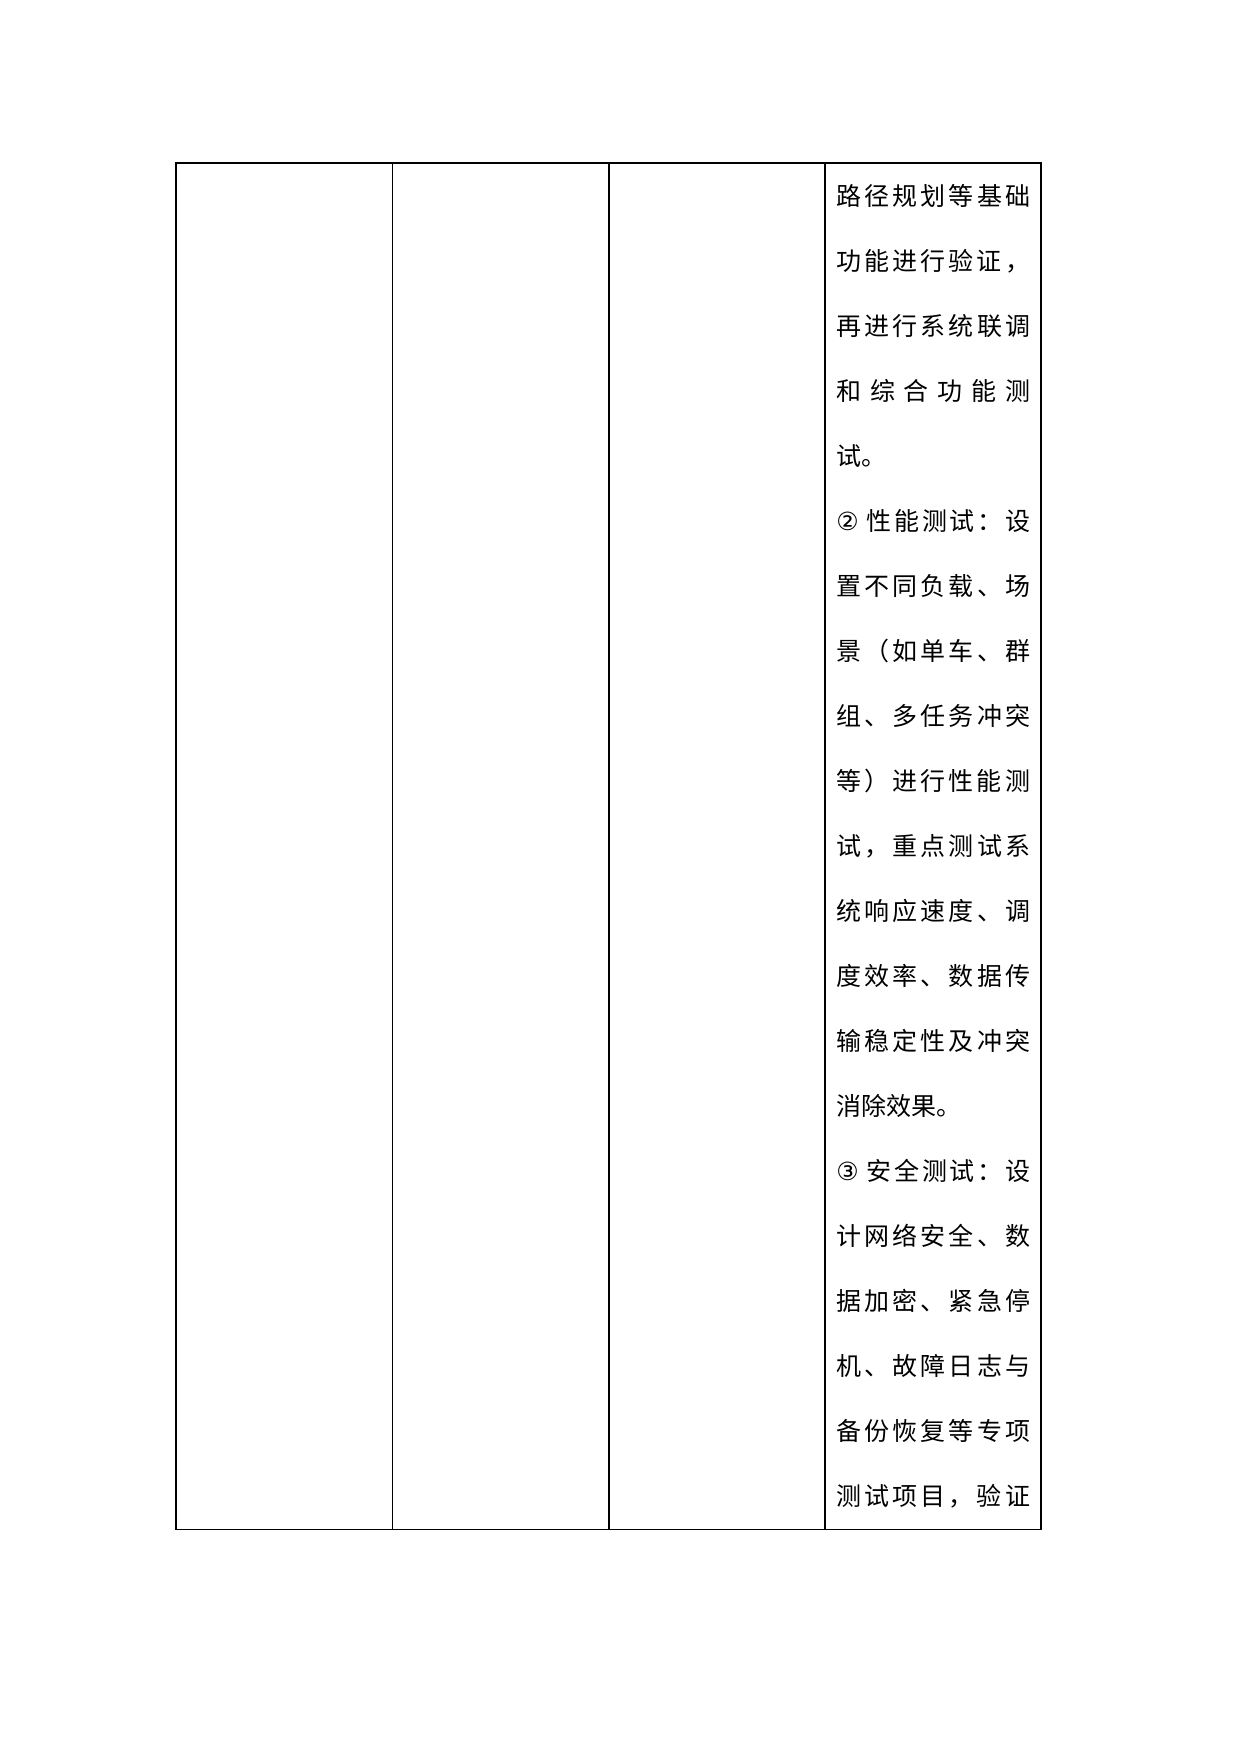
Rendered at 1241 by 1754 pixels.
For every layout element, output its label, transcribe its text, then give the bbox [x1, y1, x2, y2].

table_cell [826, 164, 1040, 1528]
table_cell [610, 164, 824, 1528]
table_cell [177, 164, 392, 1528]
table_cell 2 [393, 164, 608, 1528]
